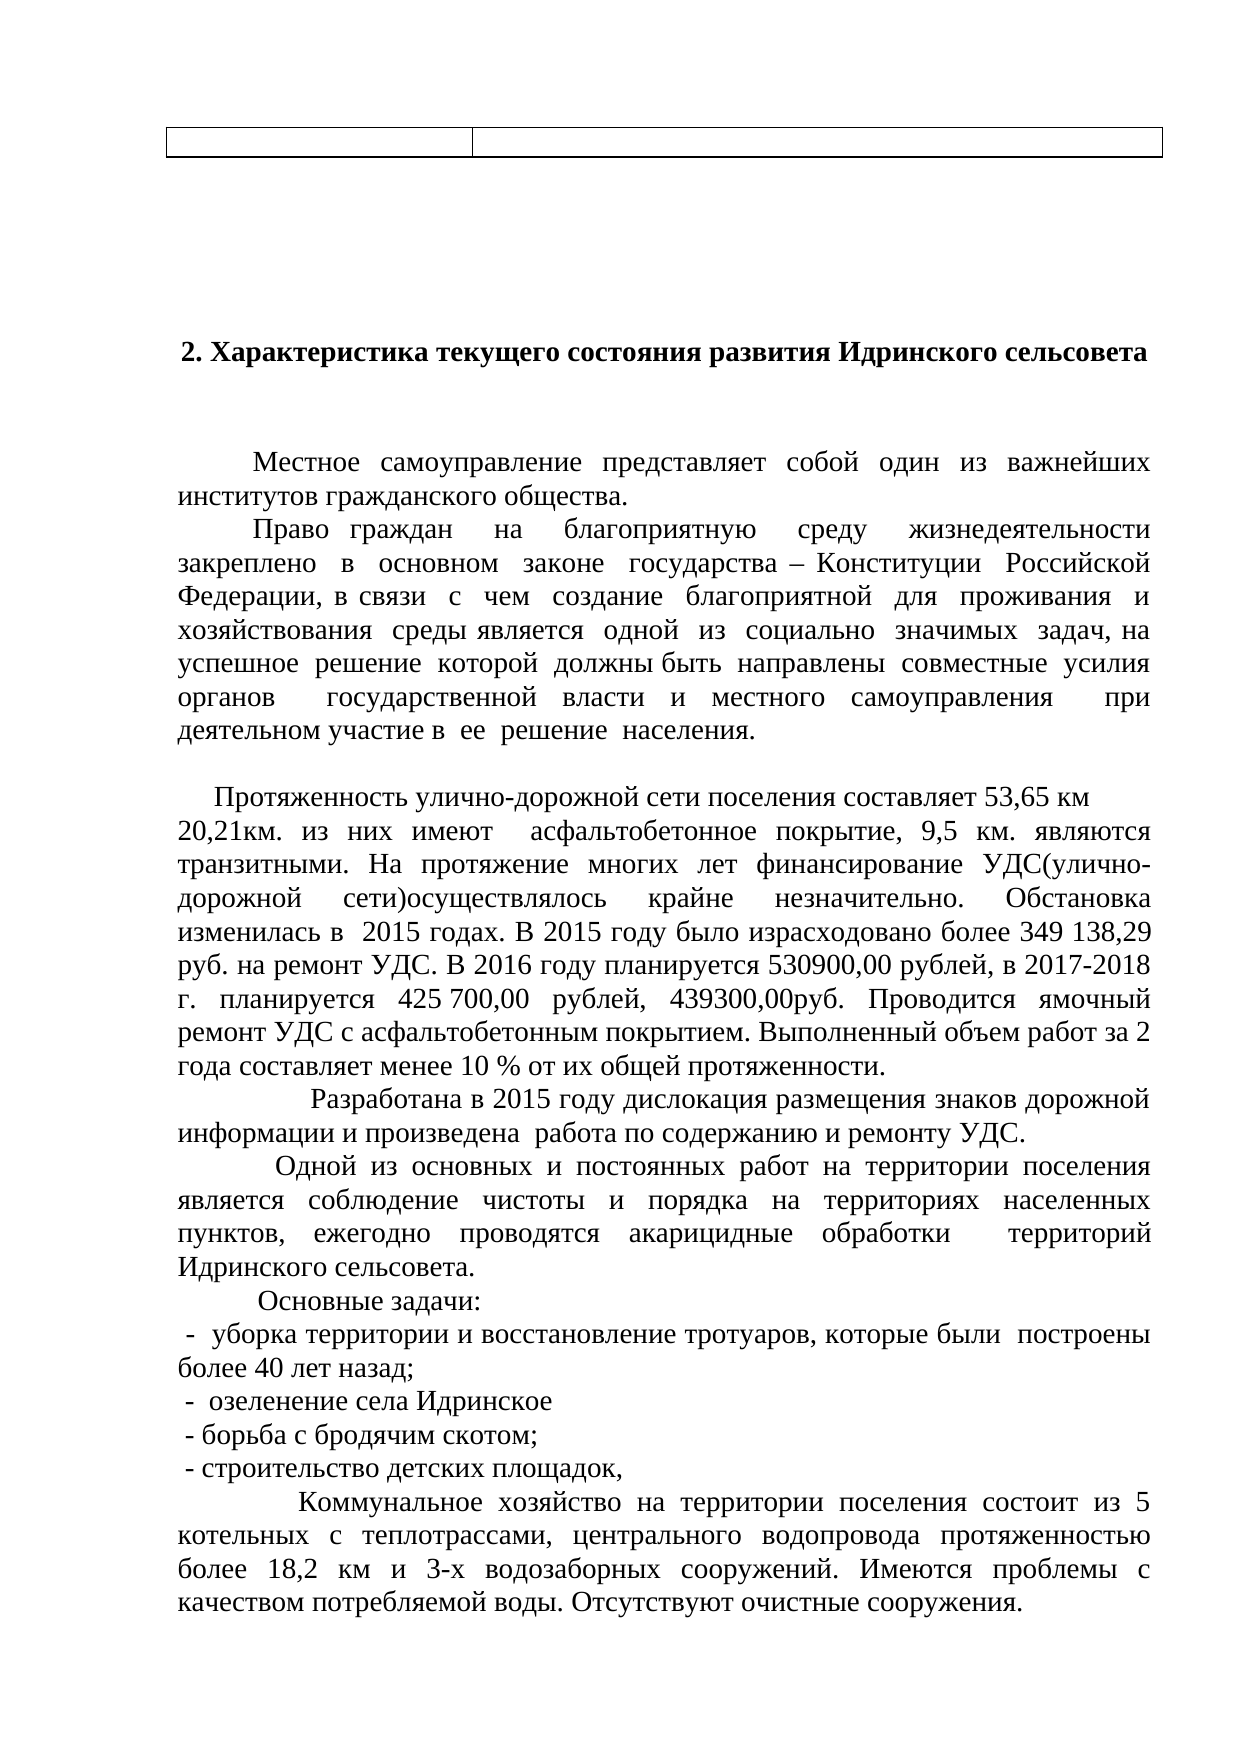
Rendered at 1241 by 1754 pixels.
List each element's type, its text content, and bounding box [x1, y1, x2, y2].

text Разработана в 2015 году дислокация размещения знаков дорожной информации и произведена работа по содержанию и ремонту УДС. [177, 1081, 1152, 1148]
text Протяженность улично-дорожной сети поселения составляет [177, 779, 1152, 813]
text Местное самоуправление представляет собой один из важнейших институтов гражданского общества. [177, 444, 1152, 511]
text 2. Характеристика текущего состояния развития Идринского сельсовета [177, 334, 1152, 368]
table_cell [473, 128, 1162, 156]
text Коммунальное хозяйство на территории поселения состоит из 5 котельных с теплотрассами, центрального водопровода протяженностью более 18,2 км и 3-х водозаборных сооружений. Имеются проблемы с качеством потребляемой воды. Отсутствуют очистные сооружения. [177, 1484, 1152, 1618]
text - борьба с бродячим скотом; [177, 1417, 1152, 1450]
text - строительство детских площадок, [177, 1450, 1152, 1484]
text Одной из основных и постоянных работ на территории поселения является соблюдение чистоты и порядка на территориях населенных пунктов, ежегодно проводятся акарицидные обработки территорий Идринского сельсовета. [177, 1148, 1152, 1283]
text Право граждан на благоприятную среду жизнедеятельности закреплено в основном законе государства – Конституции Российской Федерации, в связи с чем создание благоприятной для проживания и хозяйствования среды является одной из социально значимых задач, на успешное решение которой должны быть направлены совместные усилия органов государственной власти и местного самоуправления при деятельном участие в ее решение населения. [177, 511, 1152, 746]
text 20,21км. из них имеют асфальтобетонное покрытие, . являются транзитными. На протяжение многих лет финансирование УДС(улично-дорожной сети)осуществлялось крайне незначительно. Обстановка изменилась в 2015 годах. В 2015 году было израсходовано более 349 138,29 руб. на ремонт УДС. В 2016 году планируется 530900,00 рублей, в 2017-2018 г. планируется 425 700,00 рублей, 439300,00руб. Проводится ямочный ремонт УДС с асфальтобетонным покрытием. Выполненный объем работ за 2 года составляет менее 10 % от их общей протяженности. [177, 813, 1152, 1081]
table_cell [167, 128, 472, 156]
text - озеленение села Идринское [177, 1383, 1152, 1417]
text - уборка территории и восстановление тротуаров, которые были построены более 40 лет назад; [177, 1316, 1152, 1383]
text Основные задачи: [177, 1283, 1152, 1316]
